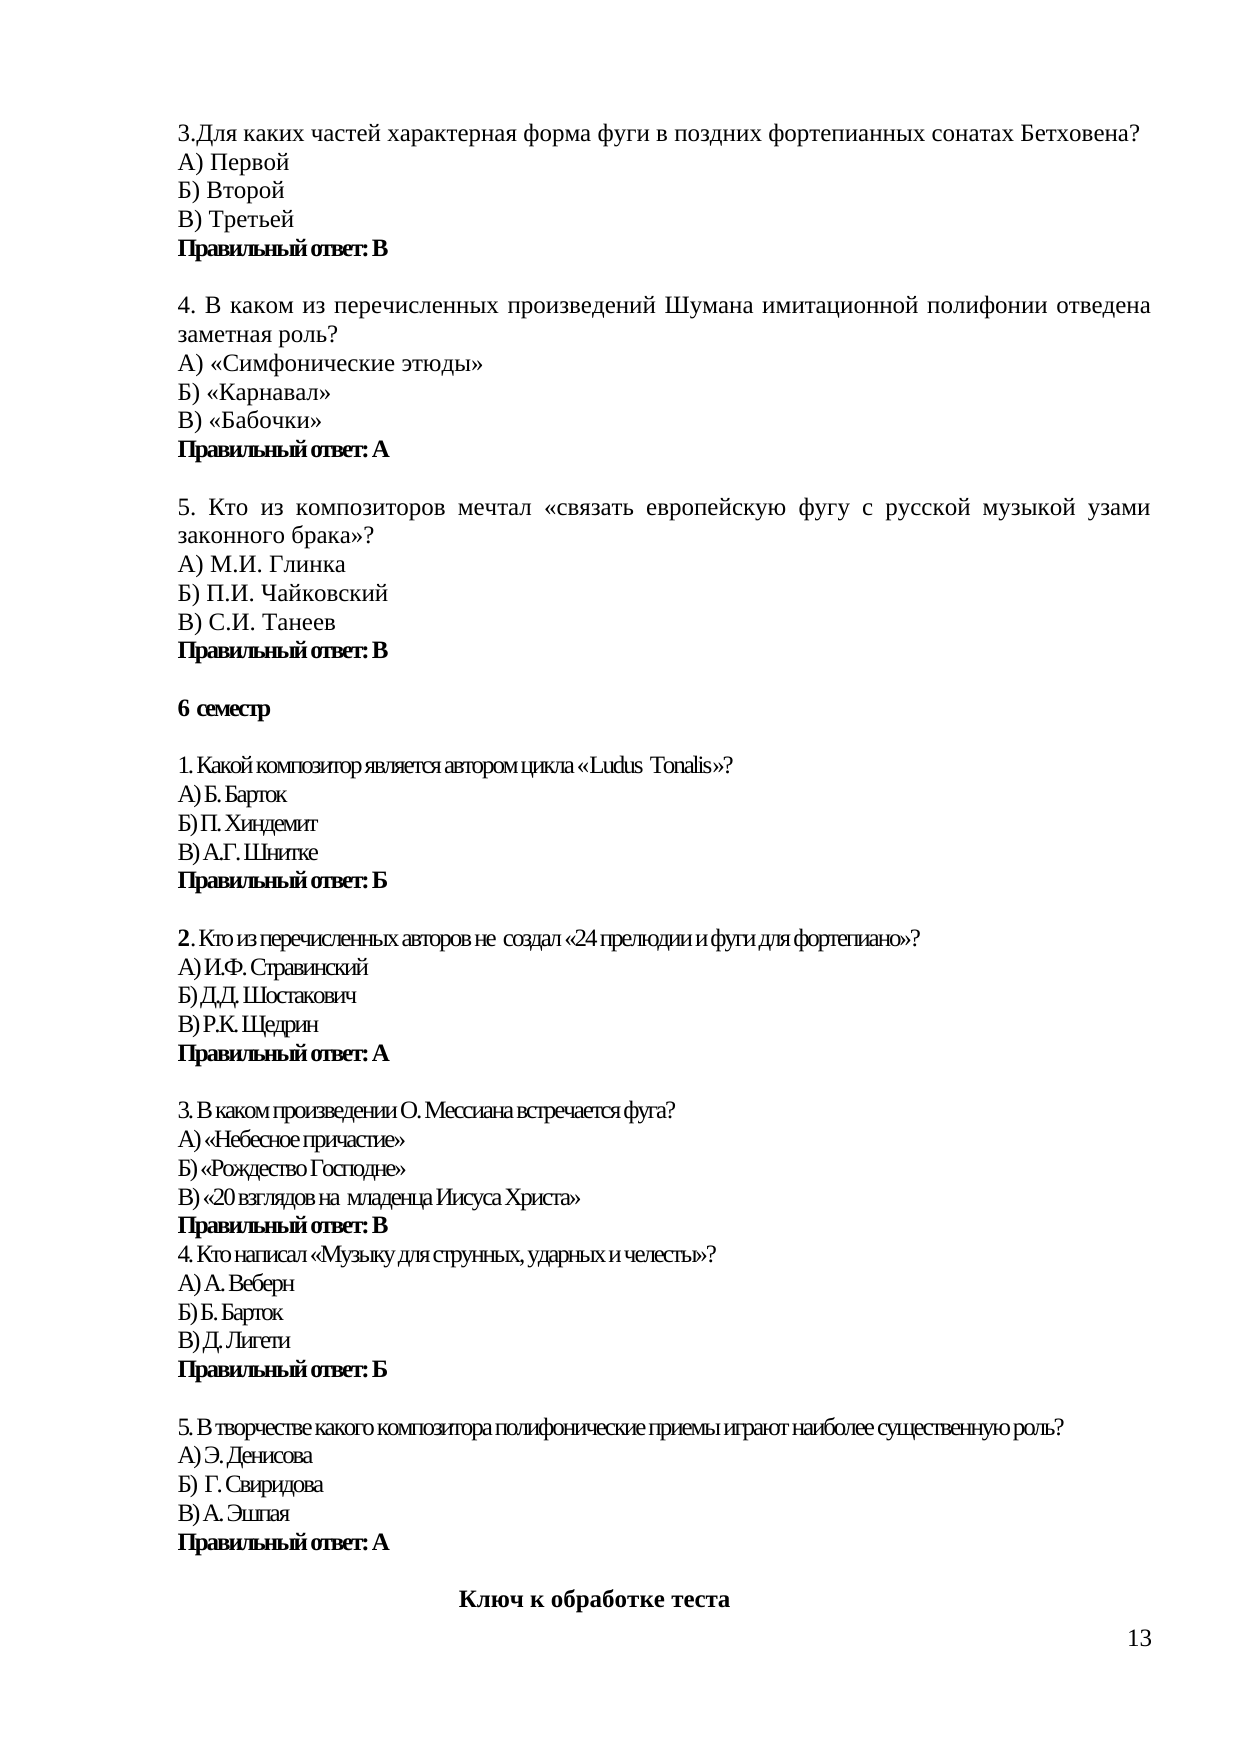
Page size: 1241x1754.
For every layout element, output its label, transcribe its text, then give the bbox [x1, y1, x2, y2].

text В) С.И. Танеев [177, 607, 1152, 636]
text Правильный ответ: Б [177, 1354, 1152, 1383]
text А) Э. Денисова [177, 1441, 1152, 1469]
text А) М.И. Глинка [177, 549, 1152, 578]
text Б) Г. Свиридова [177, 1469, 1152, 1498]
text Правильный ответ: В [177, 1211, 1152, 1239]
text Правильный ответ: Б [177, 866, 1152, 894]
text Правильный ответ: А [177, 1527, 1152, 1556]
text В) Р.К. Щедрин [177, 1009, 1152, 1038]
text 1. Какой композитор является автором цикла «Ludus Tonalis»? [177, 751, 1152, 779]
text Правильный ответ: А [177, 1038, 1152, 1067]
text 5. В творчестве какого композитора полифонические приемы играют наиболее существенную роль? [177, 1412, 1152, 1441]
text А) Б. Барток [177, 779, 1152, 808]
text Б) П. Хиндемит [177, 808, 1152, 837]
text Б) Д.Д. Шостакович [177, 981, 1152, 1009]
text А) «Симфонические этюды» [177, 348, 1152, 377]
text Правильный ответ: В [177, 636, 1152, 664]
text В) Д. Лигети [177, 1326, 1152, 1354]
text Правильный ответ: В [177, 233, 1152, 262]
text 4. В каком из перечисленных произведений Шумана имитационной полифонии отведена заметная роль? [177, 291, 1152, 348]
text А) «Небесное причастие» [177, 1124, 1152, 1153]
text 3.Для каких частей характерная форма фуги в поздних фортепианных сонатах Бетховена? [177, 118, 1152, 147]
text А) А. Веберн [177, 1268, 1152, 1297]
text 3. В каком произведении О. Мессиана встречается фуга? [177, 1096, 1152, 1124]
text В) «20 взглядов на младенца Иисуса Христа» [177, 1182, 1152, 1211]
text А) И.Ф. Стравинский [177, 952, 1152, 981]
text А) Первой [177, 147, 1152, 176]
text 5. Кто из композиторов мечтал «связать европейскую фугу с русской музыкой узами законного брака»? [177, 492, 1152, 549]
text Правильный ответ: А [177, 434, 1152, 463]
text Б) «Карнавал» [177, 377, 1152, 406]
text В) «Бабочки» [177, 406, 1152, 434]
text Б) Второй [177, 176, 1152, 204]
text Ключ к обработке теста [177, 1584, 1152, 1613]
text В) А.Г. Шнитке [177, 837, 1152, 866]
text Б) П.И. Чайковский [177, 578, 1152, 607]
text Б) Б. Барток [177, 1297, 1152, 1326]
text В) Третьей [177, 204, 1152, 233]
text 6 семестр [177, 693, 1152, 722]
text Б) «Рождество Господне» [177, 1153, 1152, 1182]
text 4. Кто написал «Музыку для струнных, ударных и челесты»? [177, 1239, 1152, 1268]
text В) А. Эшпая [177, 1498, 1152, 1527]
text 2. Кто из перечисленных авторов не создал «24 прелюдии и фуги для фортепиано»? [177, 923, 1152, 952]
